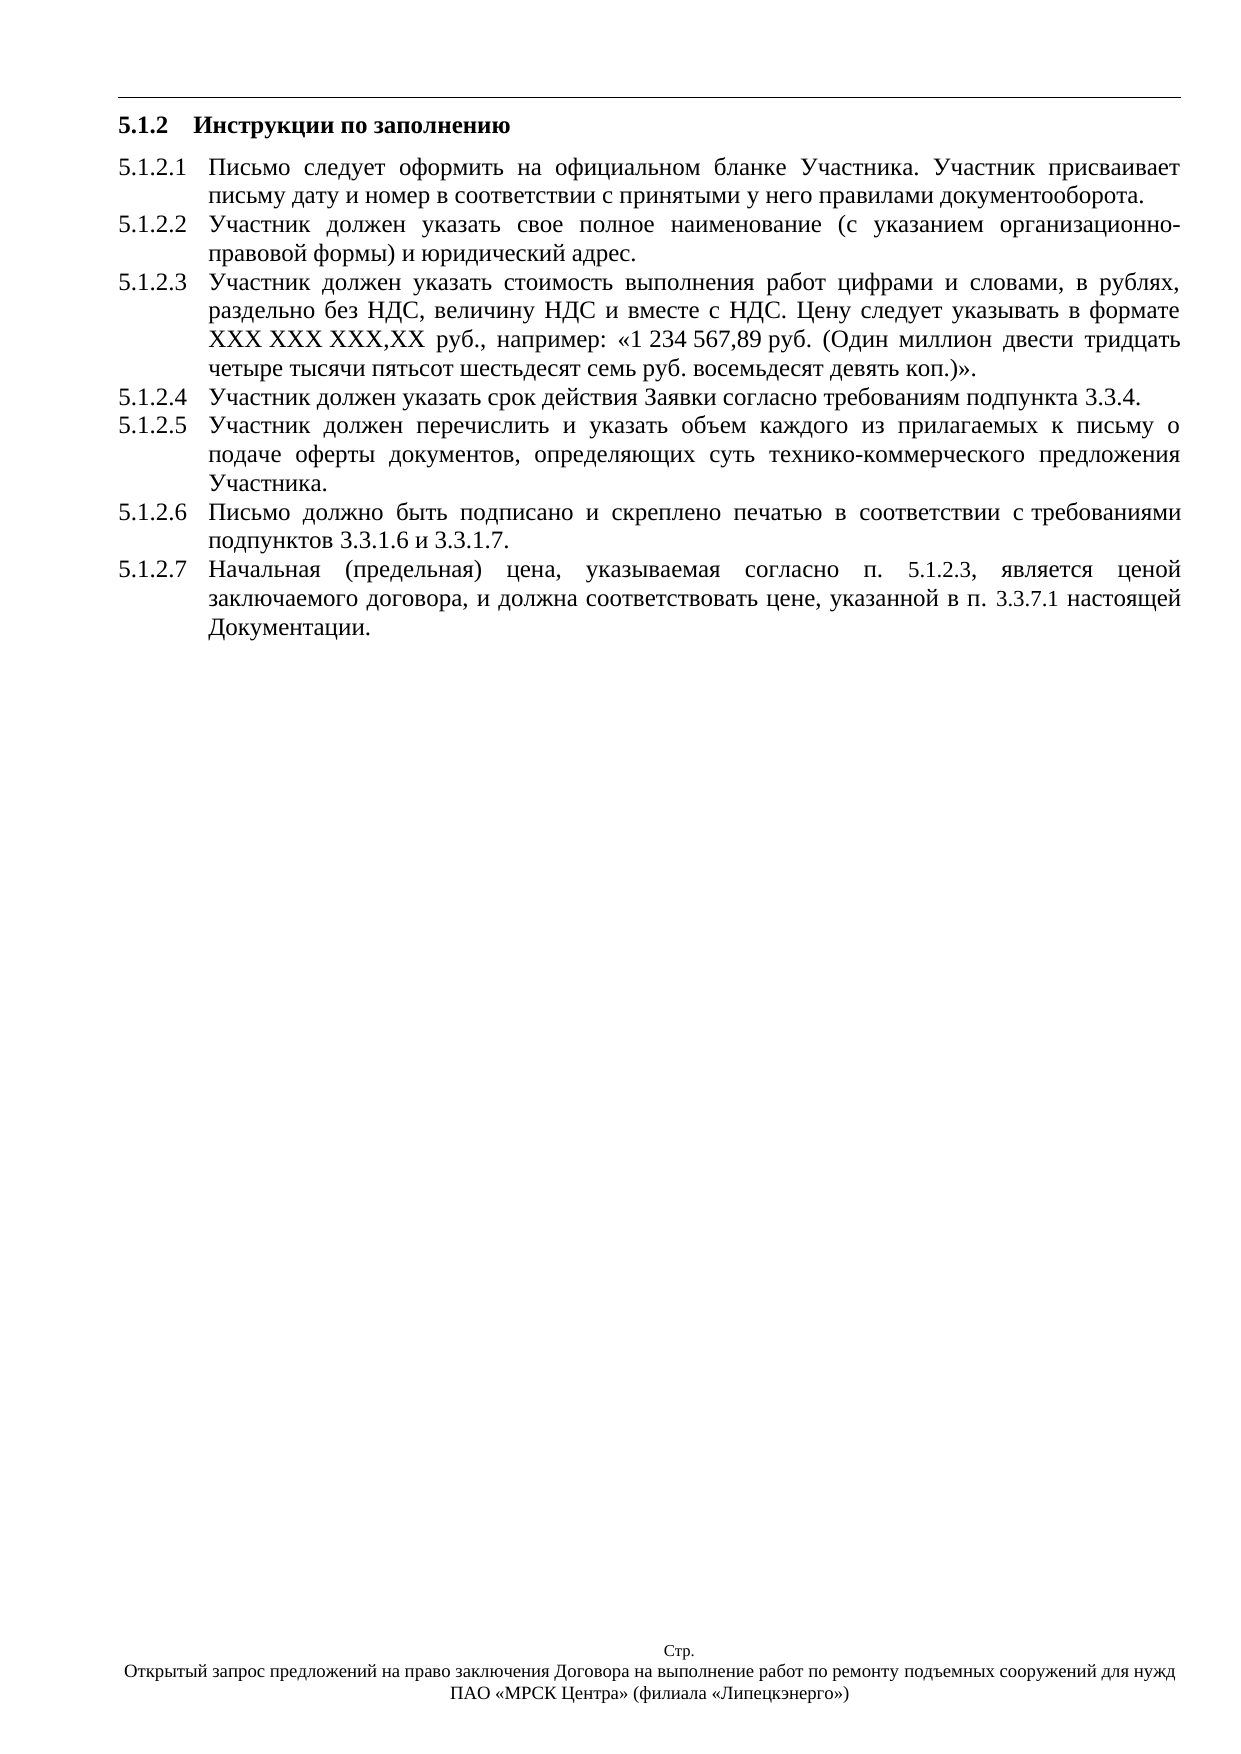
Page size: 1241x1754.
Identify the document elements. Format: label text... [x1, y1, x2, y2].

subtitle Инструкции по заполнению [118, 111, 1181, 139]
list Участник должен перечислить и указать объем каждого из прилагаемых к письму о подаче оферты документов, определяющих суть технико-коммерческого предложения Участника. [118, 411, 1181, 497]
list Начальная (предельная) цена, указываемая согласно п. 5.1.2.3, является ценой заключаемого договора, и должна соответствовать цене, указанной в п. 3.3.7.1 настоящей Документации. [118, 554, 1181, 641]
list Письмо должно быть подписано и скреплено печатью в соответствии с требованиями подпунктов 3.3.1.6 и 3.3.1.7. [118, 497, 1181, 554]
list Участник должен указать стоимость выполнения работ цифрами и словами, в рублях, раздельно без НДС, величину НДС и вместе с НДС. Цену следует указывать в формате ХХХ ХХХ ХХХ,ХХ руб., например: «1 234 567,89 руб. (Один миллион двести тридцать четыре тысячи пятьсот шестьдесят семь руб. восемьдесят девять коп.)». [118, 267, 1181, 382]
list Письмо следует оформить на официальном бланке Участника. Участник присваивает письму дату и номер в соответствии с принятыми у него правилами документооборота. [118, 152, 1181, 209]
list Участник должен указать срок действия Заявки согласно требованиям подпункта 3.3.4. [118, 382, 1181, 411]
list Участник должен указать свое полное наименование (с указанием организационно-правовой формы) и юридический адрес. [118, 209, 1181, 267]
